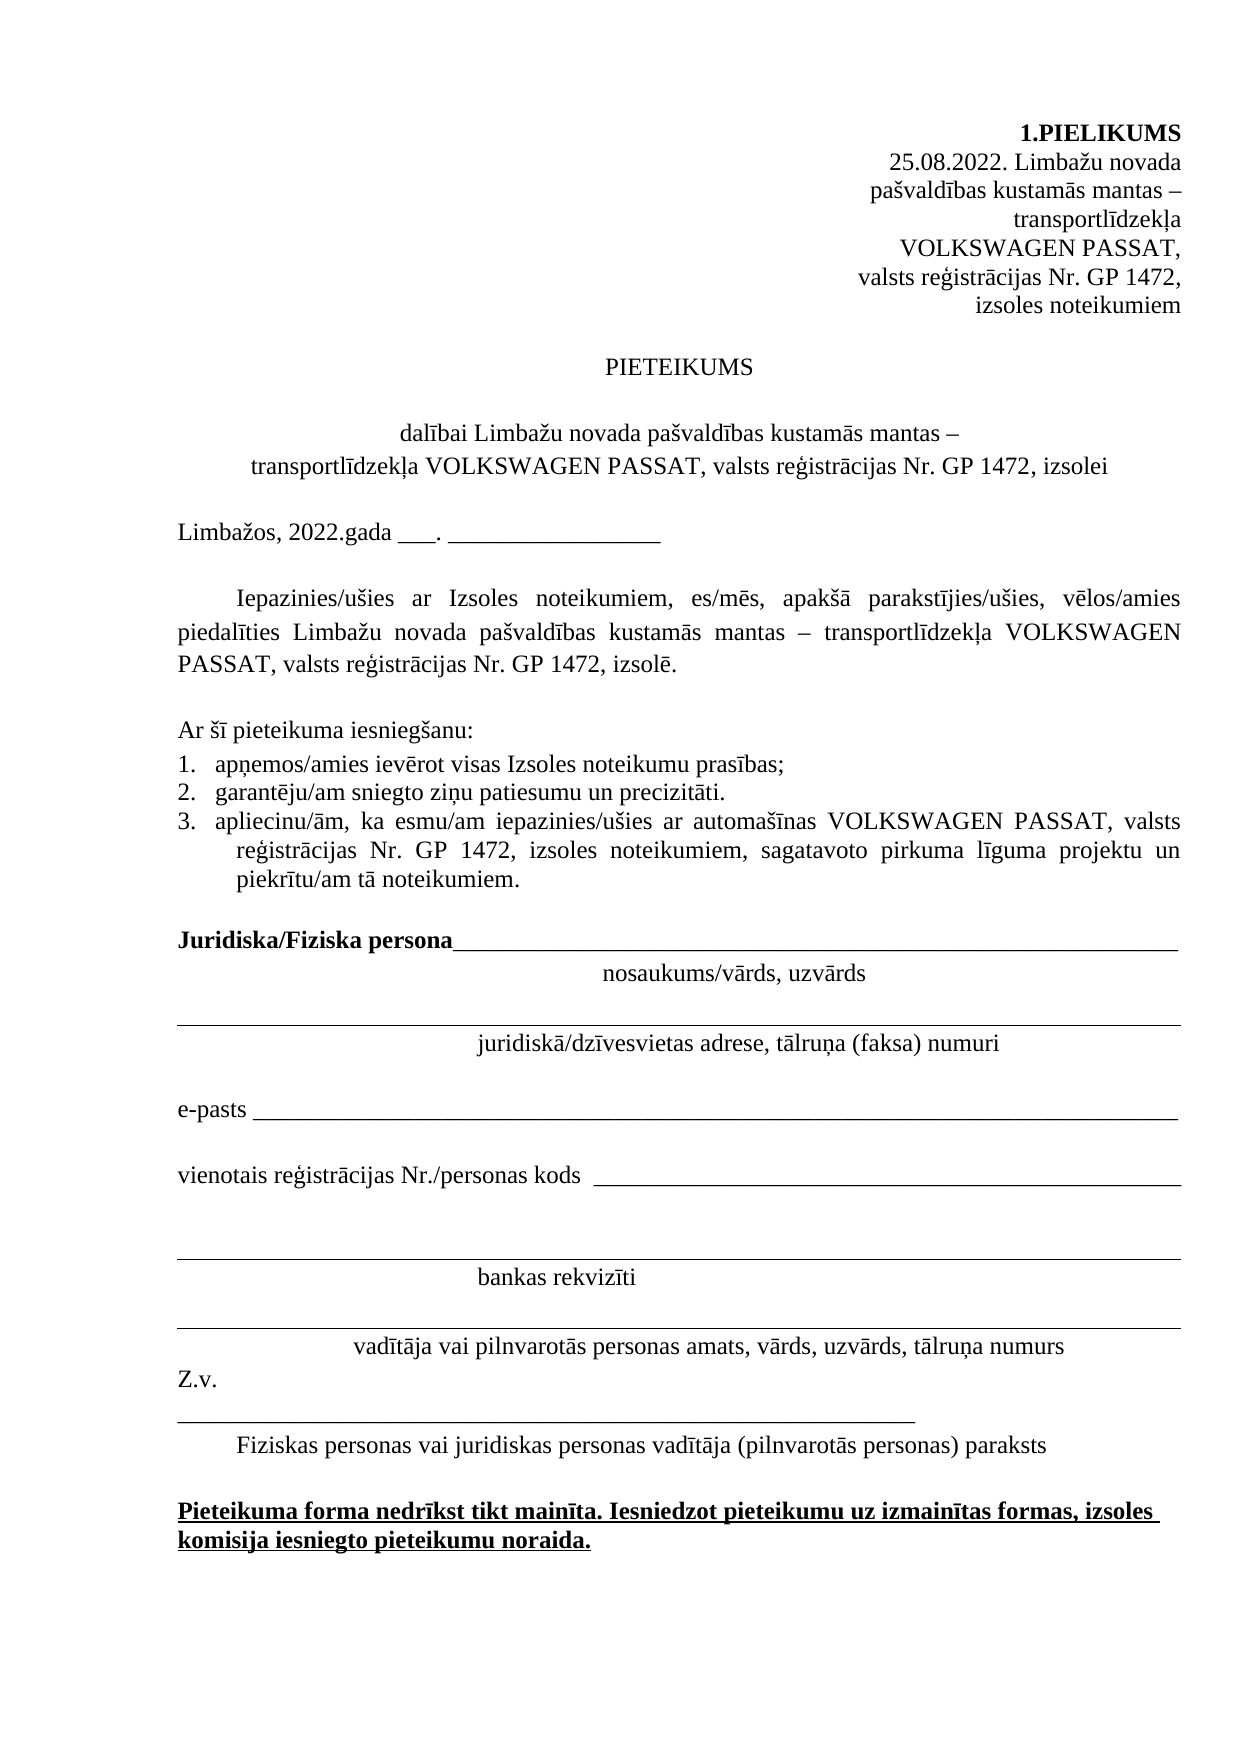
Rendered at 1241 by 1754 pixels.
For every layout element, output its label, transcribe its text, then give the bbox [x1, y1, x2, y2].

text juridiskā/dzīvesvietas adrese, tālruņa (faksa) numuri [177, 1026, 1181, 1056]
text Ar šī pieteikuma iesniegšanu: [177, 716, 1181, 744]
text ___________________________________________________________ [177, 1397, 1181, 1426]
text vadītāja vai pilnvarotās personas amats, vārds, uzvārds, tālruņa numurs [177, 1329, 1181, 1360]
text Iepazinies/ušies ar Izsoles noteikumiem, es/mēs, apakšā parakstījies/ušies, vēlos/amies piedalīties Limbažu novada pašvaldības kustamās mantas – transportlīdzekļa VOLKSWAGEN PASSAT, valsts reģistrācijas Nr. GP 1472, izsolē. [177, 583, 1181, 678]
text nosaukums/vārds, uzvārds [177, 958, 1181, 987]
text 25.08.2022. Limbažu novada pašvaldības kustamās mantas – transportlīdzekļa VOLKSWAGEN PASSAT, valsts reģistrācijas Nr. GP 1472, izsoles noteikumiem [856, 147, 1181, 319]
text 1.pielikums [856, 118, 1181, 147]
text dalībai Limbažu novada pašvaldības kustamās mantas – [177, 418, 1181, 447]
text vienotais reģistrācijas Nr./personas kods _______________________________________________ [177, 1160, 1181, 1188]
text Limbažos, 2022.gada ___. _________________ [177, 517, 1181, 546]
text Fiziskas personas vai juridiskas personas vadītāja (pilnvarotās personas) paraksts [177, 1430, 1181, 1459]
text Pieteikuma forma nedrīkst tikt mainīta. Iesniedzot pieteikumu uz izmainītas formas, izsoles komisija iesniegto pieteikumu noraida. [177, 1496, 1196, 1554]
text pieteikums [177, 352, 1181, 381]
text Z.v. [177, 1364, 1181, 1393]
text e-pasts __________________________________________________________________________ [177, 1091, 1181, 1122]
list apņemos/amies ievērot visas Izsoles noteikumu prasības; [177, 749, 1181, 777]
list garantēju/am sniegto ziņu patiesumu un precizitāti. [177, 777, 1181, 806]
text Juridiska/Fiziska persona__________________________________________________________ [177, 925, 1181, 954]
text transportlīdzekļa VOLKSWAGEN PASSAT, valsts reģistrācijas Nr. GP 1472, izsolei [177, 451, 1181, 480]
text bankas rekvizīti [177, 1260, 1181, 1291]
list apliecinu/ām, ka esmu/am iepazinies/ušies ar automašīnas VOLKSWAGEN PASSAT, valsts reģistrācijas Nr. GP 1472, izsoles noteikumiem, sagatavoto pirkuma līguma projektu un piekrītu/am tā noteikumiem. [177, 806, 1181, 892]
